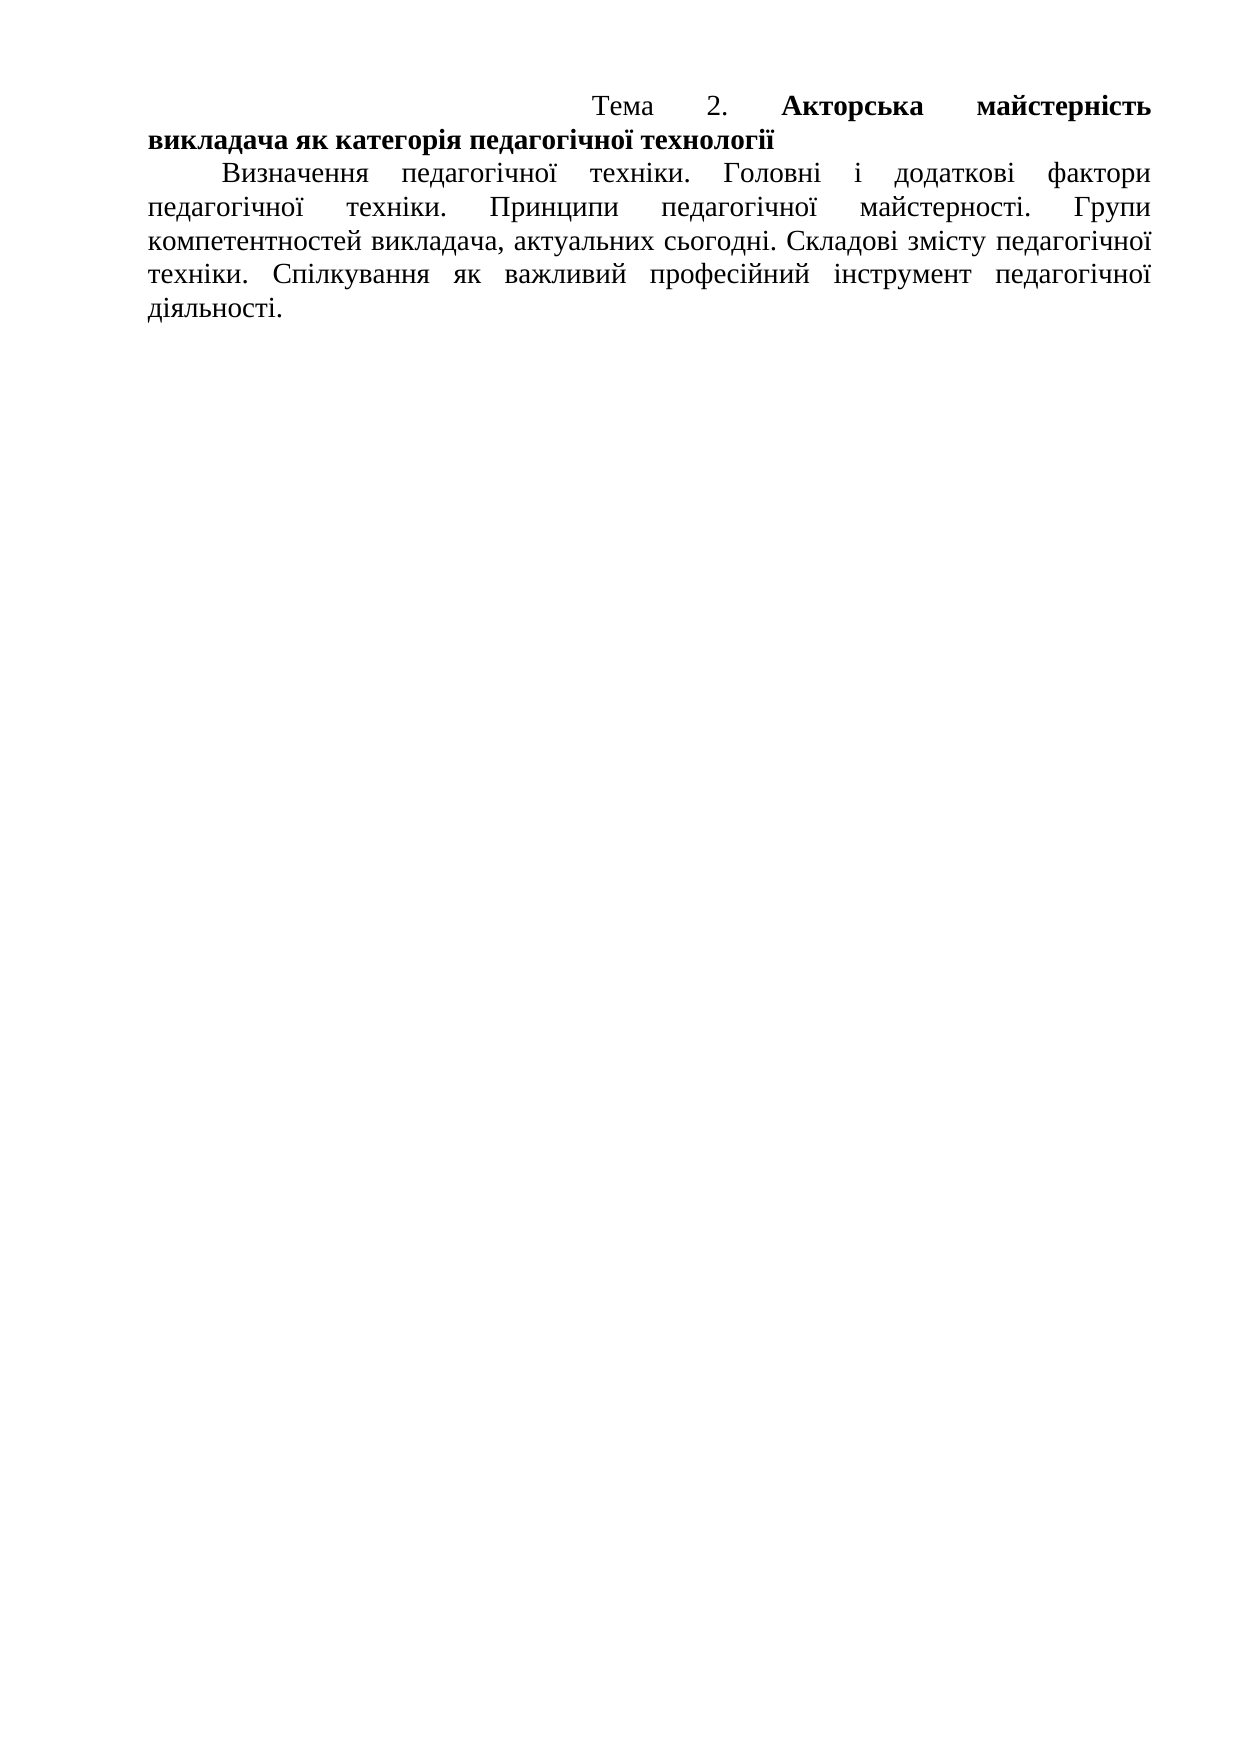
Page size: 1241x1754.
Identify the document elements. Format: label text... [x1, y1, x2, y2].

subtitle Тема 2. Акторська майстерність викладача як категорія педагогічної технології [148, 88, 1152, 156]
text Визначення педагогічної техніки. Головні і додаткові фактори педагогічної техніки. Принципи педагогічної майстерності. Групи компетентностей викладача, актуальних сьогодні. Складові змісту педагогічної техніки. Спілкування як важливий професійний інструмент педагогічної діяльності. [148, 156, 1152, 323]
